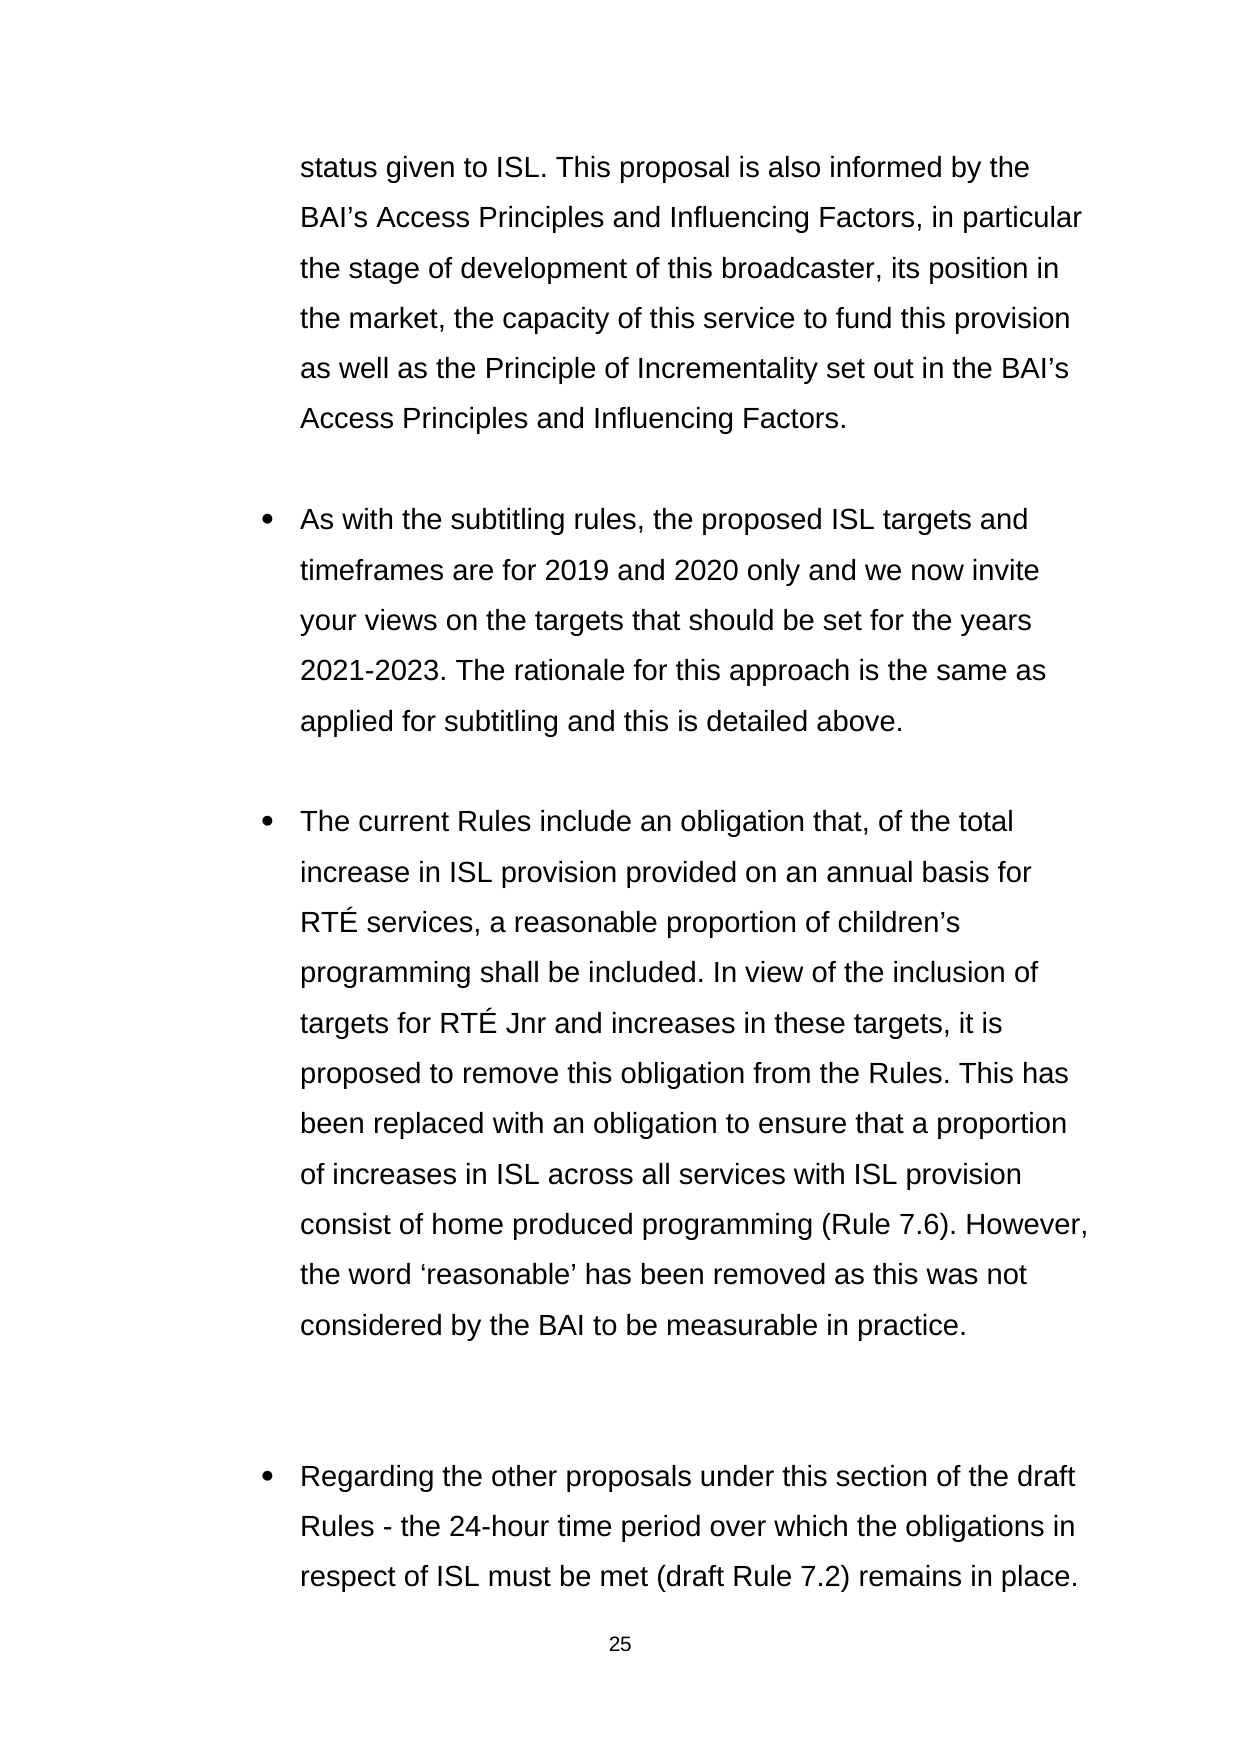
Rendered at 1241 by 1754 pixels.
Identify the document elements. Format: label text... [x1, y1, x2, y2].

list The current Rules include an obligation that, of the total increase in ISL provision provided on an annual basis for RTÉ services, a reasonable proportion of children’s programming shall be included. In view of the inclusion of targets for RTÉ Jnr and increases in these targets, it is proposed to remove this obligation from the Rules. This has been replaced with an obligation to ensure that a proportion of increases in ISL across all services with ISL provision consist of home produced programming (Rule 7.6). However, the word ‘reasonable’ has been removed as this was not considered by the BAI to be measurable in practice. [262, 804, 1090, 1341]
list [262, 1458, 1090, 1593]
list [262, 150, 1090, 435]
list As with the subtitling rules, the proposed ISL targets and timeframes are for 2019 and 2020 only and we now invite your views on the targets that should be set for the years 2021-2023. The rationale for this approach is the same as applied for subtitling and this is detailed above. [262, 502, 1090, 737]
